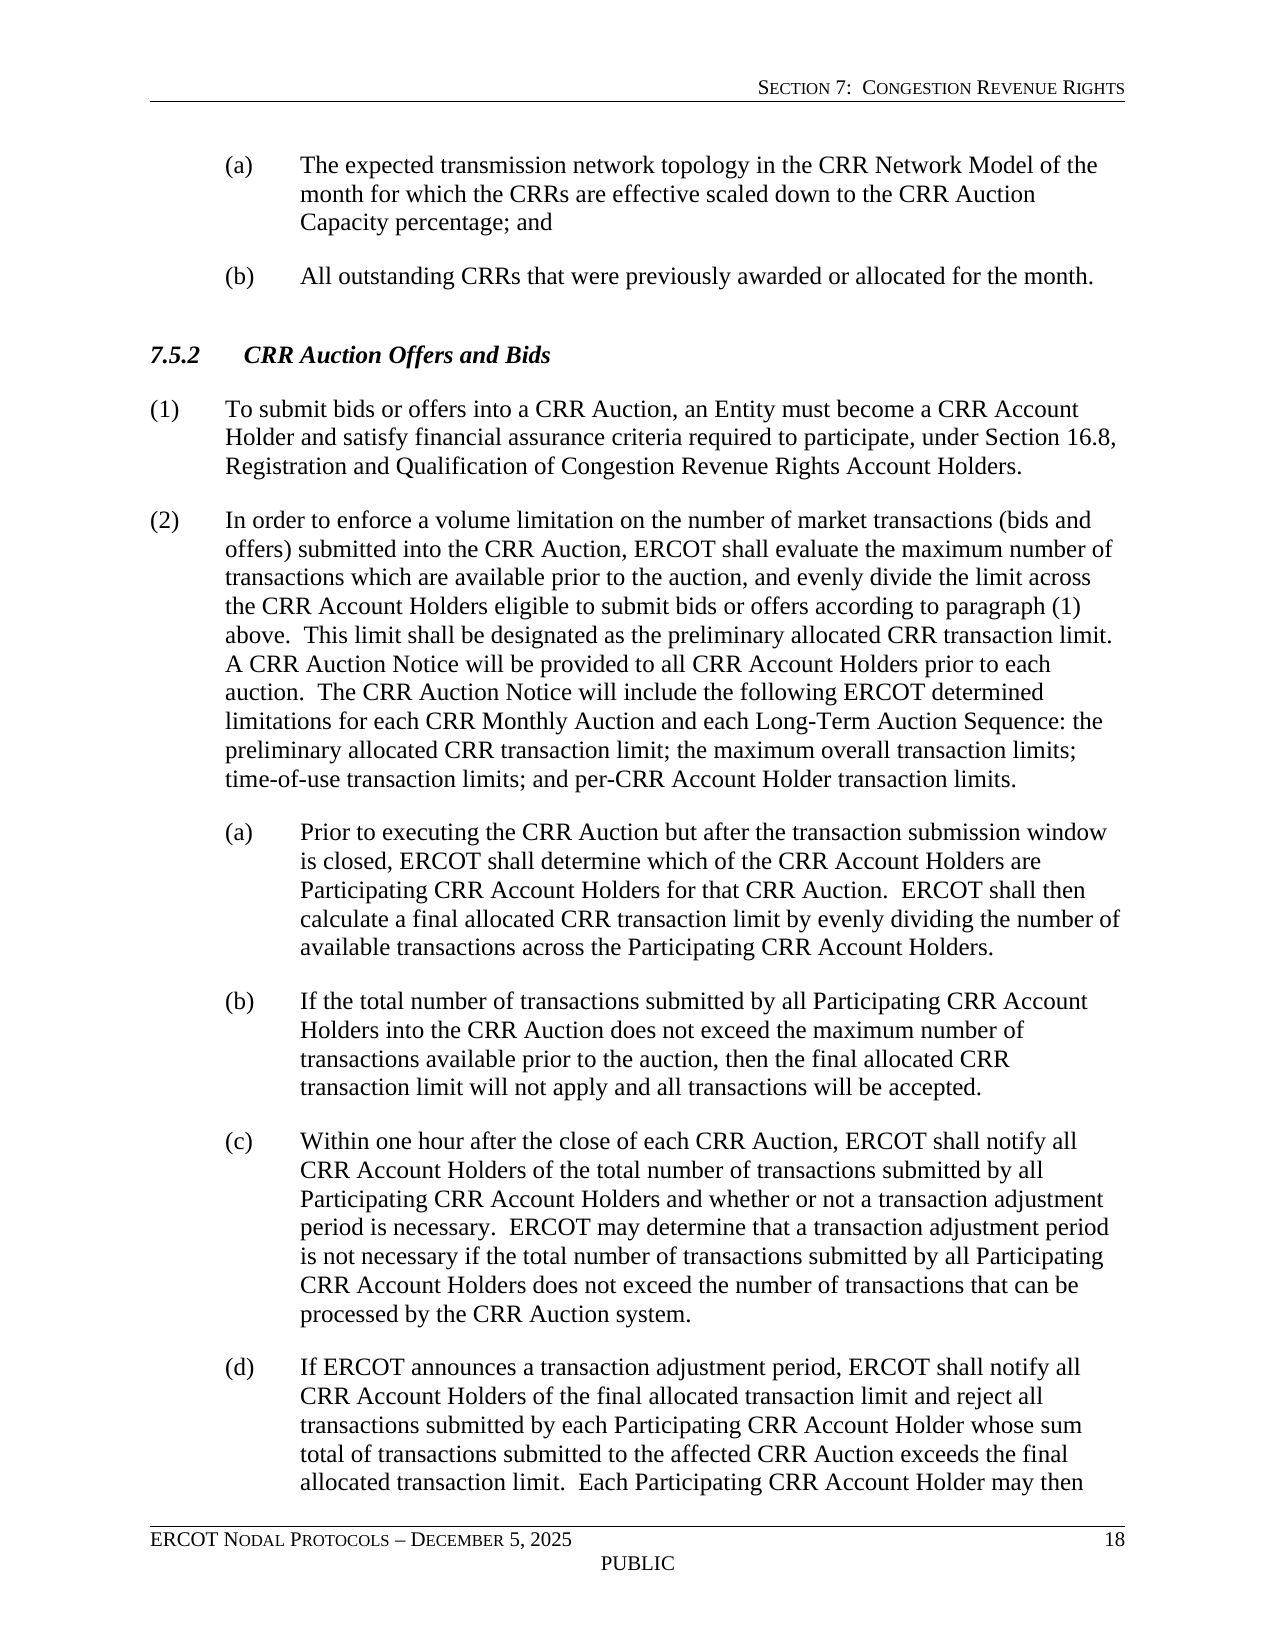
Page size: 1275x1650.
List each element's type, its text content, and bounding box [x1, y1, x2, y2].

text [225, 1352, 1125, 1496]
text (a) Prior to executing the CRR Auction but after the transaction submission window is closed, ERCOT shall determine which of the CRR Account Holders are Participating CRR Account Holders for that CRR Auction. ERCOT shall then calculate a final allocated CRR transaction limit by evenly dividing the number of available transactions across the Participating CRR Account Holders. [225, 817, 1125, 961]
text (1) To submit bids or offers into a Auction, an Entity must become a Account Holder and satisfy financial assurance criteria required to participate, under Section 16.8, Registration and Qualification of Congestion Revenue Rights Account Holders. [150, 394, 1125, 480]
list (b) All outstanding CRRs that were previously awarded or allocated for the month. [225, 261, 1125, 290]
text 7.5.2 Auction Offers and Bids [150, 340, 1125, 369]
text (2) In order to enforce a volume limitation on the number of market transactions (bids and offers) submitted into the CRR Auction, ERCOT shall evaluate the maximum number of transactions which are available prior to the auction, and evenly divide the limit across the CRR Account Holders eligible to submit bids or offers according to paragraph (1) above. This limit shall be designated as the preliminary allocated CRR transaction limit. A CRR Auction Notice will be provided to all CRR Account Holders prior to each auction. The CRR Auction Notice will include the following ERCOT determined limitations for each CRR Monthly Auction and each Long-Term Auction Sequence: the preliminary allocated CRR transaction limit; the maximum overall transaction limits; time-of-use transaction limits; and per-CRR Account Holder transaction limits. [150, 505, 1125, 792]
text (c) Within one hour after the close of each CRR Auction, ERCOT shall notify all CRR Account Holders of the total number of transactions submitted by all Participating CRR Account Holders and whether or not a transaction adjustment period is necessary. ERCOT may determine that a transaction adjustment period is not necessary if the total number of transactions submitted by all Participating CRR Account Holders does not exceed the number of transactions that can be processed by the CRR Auction system. [225, 1126, 1125, 1327]
list (a) The expected transmission network topology in the Network Model of the month for which the CRRs are effective scaled down to the CRR Auction Capacity percentage; and [225, 150, 1125, 236]
text (b) If the total number of transactions submitted by all Participating CRR Account Holders into the CRR Auction does not exceed the maximum number of transactions available prior to the auction, then the final allocated CRR transaction limit will not apply and all transactions will be accepted. [225, 986, 1125, 1101]
